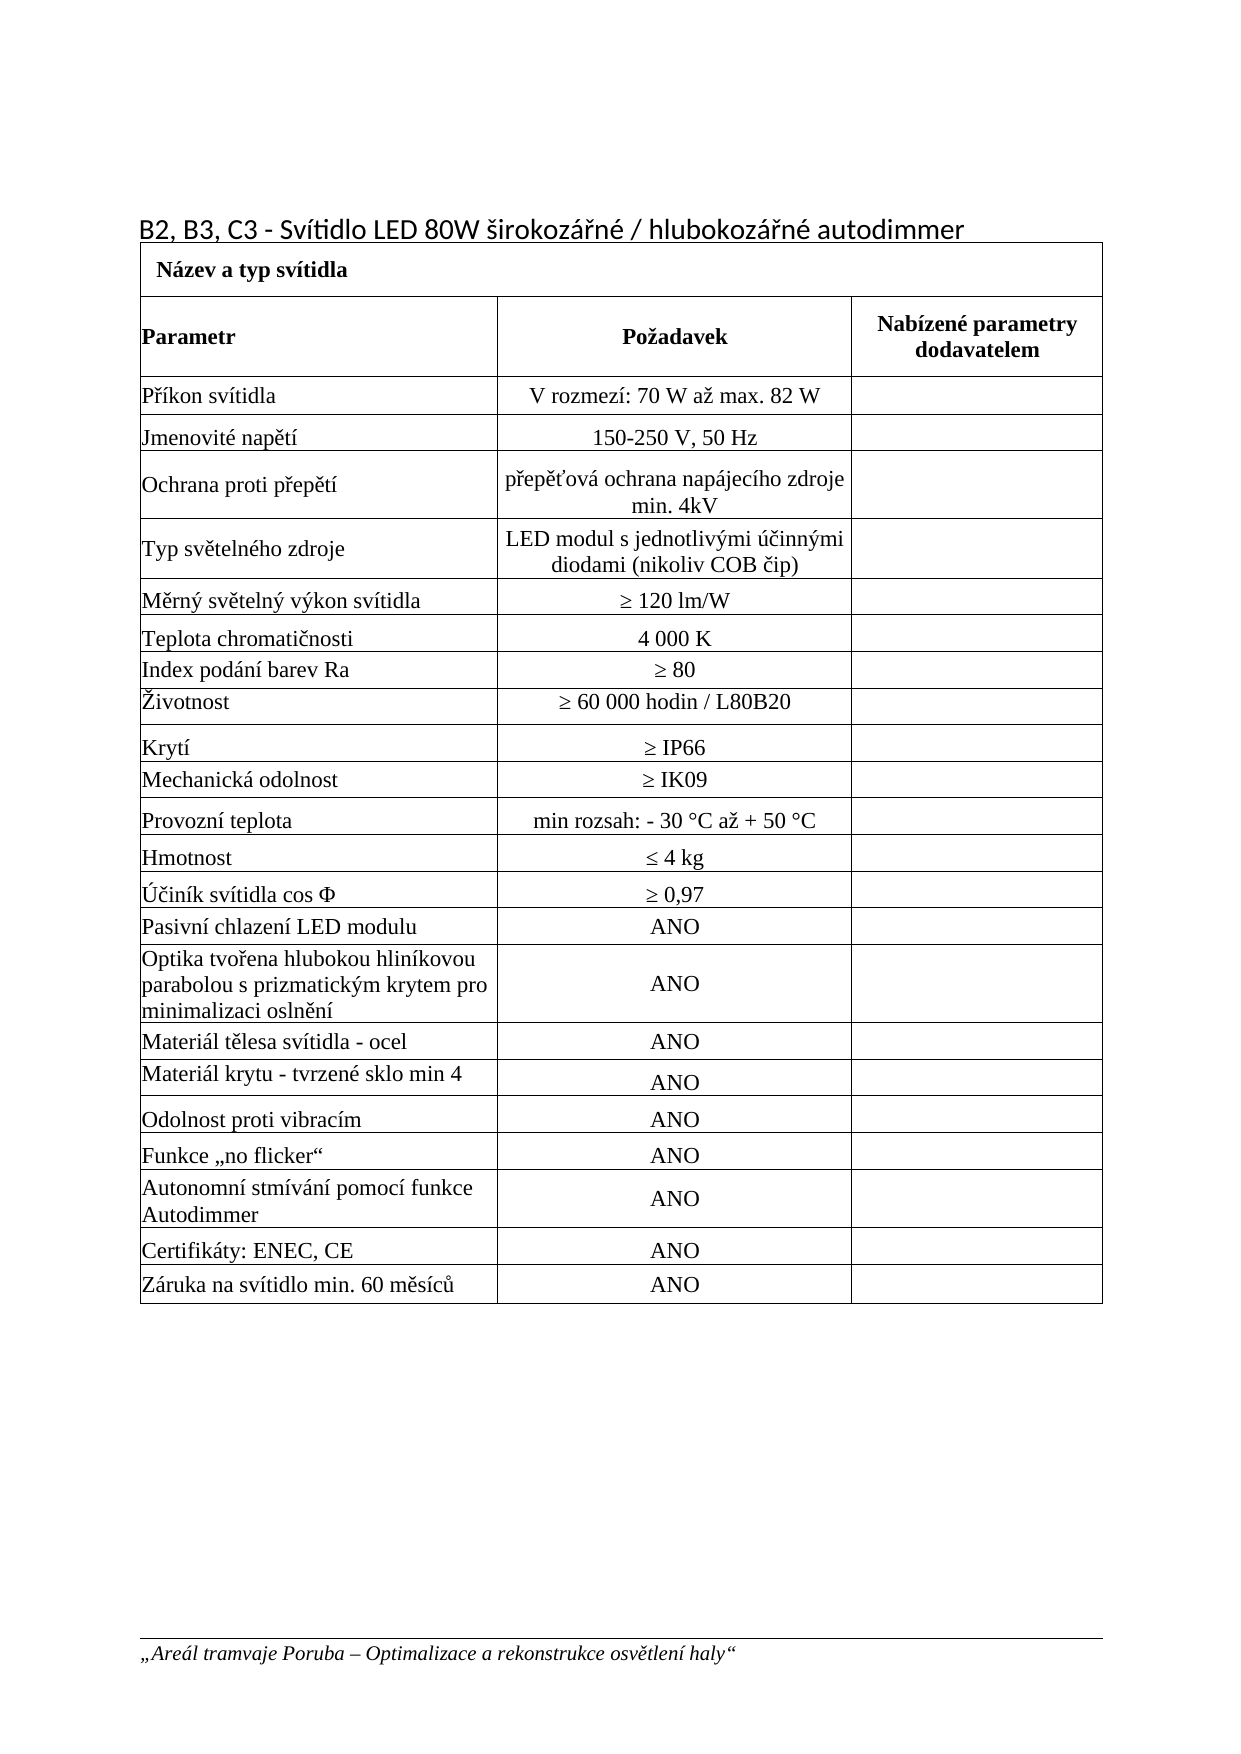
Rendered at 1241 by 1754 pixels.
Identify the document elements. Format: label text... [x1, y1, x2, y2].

table_cell [852, 945, 1102, 1022]
table_cell Provozní teplota [141, 798, 497, 834]
table_cell Index podání barev Ra [141, 652, 497, 687]
table_cell [852, 725, 1102, 761]
table_cell 4 000 K [498, 615, 851, 651]
table_cell Odolnost proti vibracím [141, 1096, 497, 1132]
table_cell ANO [498, 1265, 851, 1303]
table_cell Nabízené parametry dodavatelem [852, 297, 1102, 376]
table_cell [852, 415, 1102, 450]
table_cell [852, 1228, 1102, 1263]
table_cell Optika tvořena hlubokou hliníkovou parabolou s prizmatickým krytem pro minimalizaci oslnění [141, 945, 497, 1022]
table_cell min rozsah: - 30 °C až + 50 °C [498, 798, 851, 834]
table_cell [852, 1023, 1102, 1059]
table_cell [852, 798, 1102, 834]
table_cell [852, 1133, 1102, 1168]
table_cell Parametr [141, 297, 497, 376]
table_cell [852, 579, 1102, 614]
table_cell [852, 1265, 1102, 1303]
table_cell Životnost [141, 689, 497, 724]
table_cell ANO [498, 945, 851, 1022]
table_cell přepěťová ochrana napájecího zdroje min. 4kV [498, 451, 851, 518]
table_cell Záruka na svítidlo min. 60 měsíců [141, 1265, 497, 1303]
table_cell LED modul s jednotlivými účinnými diodami (nikoliv COB čip) [498, 519, 851, 577]
table_cell ≤ 4 kg [498, 835, 851, 871]
table_cell Účiník svítidla cos Φ [141, 872, 497, 907]
table_cell [852, 451, 1102, 518]
table_cell [852, 762, 1102, 797]
table_cell Materiál tělesa svítidla - ocel [141, 1023, 497, 1059]
table_cell Teplota chromatičnosti [141, 615, 497, 651]
table_cell Jmenovité napětí [141, 415, 497, 450]
table_cell [852, 689, 1102, 724]
table_header Název a typ svítidla [141, 243, 1102, 296]
table_cell Funkce „no flicker“ [141, 1133, 497, 1168]
table_cell V rozmezí: 70 W až max. 82 W [498, 377, 851, 413]
table_cell ANO [498, 1228, 851, 1263]
table_cell Mechanická odolnost [141, 762, 497, 797]
table_cell ≥ 60 000 hodin / L80B20 [498, 689, 851, 724]
table_cell ANO [498, 1133, 851, 1168]
table_cell Materiál krytu - tvrzené sklo min 4 mm [141, 1060, 497, 1095]
table_cell Příkon svítidla [141, 377, 497, 413]
table_cell [852, 1096, 1102, 1132]
table_cell ≥ 120 lm/W [498, 579, 851, 614]
table_cell Certifikáty: ENEC, CE [141, 1228, 497, 1263]
table_cell Ochrana proti přepětí [141, 451, 497, 518]
table_cell ≥ IP66 [498, 725, 851, 761]
table_cell [852, 835, 1102, 871]
table_cell ≥ IK09 [498, 762, 851, 797]
table_cell [852, 1060, 1102, 1095]
table_cell [852, 908, 1102, 944]
table_cell ANO [498, 1096, 851, 1132]
table_cell [852, 1170, 1102, 1227]
table_cell ANO [498, 1170, 851, 1227]
table_cell Typ světelného zdroje [141, 519, 497, 577]
table_cell [852, 519, 1102, 577]
table_cell ≥ 80 [498, 652, 851, 687]
table_cell 150-250 V, 50 Hz [498, 415, 851, 450]
table_cell [852, 872, 1102, 907]
table_cell ANO [498, 1060, 851, 1095]
table_cell Pasivní chlazení LED modulu [141, 908, 497, 944]
table_cell ≥ 0,97 [498, 872, 851, 907]
table_cell [852, 615, 1102, 651]
table_cell ANO [498, 1023, 851, 1059]
table_cell Krytí [141, 725, 497, 761]
table_cell Autonomní stmívání pomocí funkce Autodimmer [141, 1170, 497, 1227]
table_cell Hmotnost [141, 835, 497, 871]
table_cell Měrný světelný výkon svítidla [141, 579, 497, 614]
table_cell ANO [498, 908, 851, 944]
table_cell Požadavek [498, 297, 851, 376]
table_cell [852, 652, 1102, 687]
table_cell [852, 377, 1102, 413]
